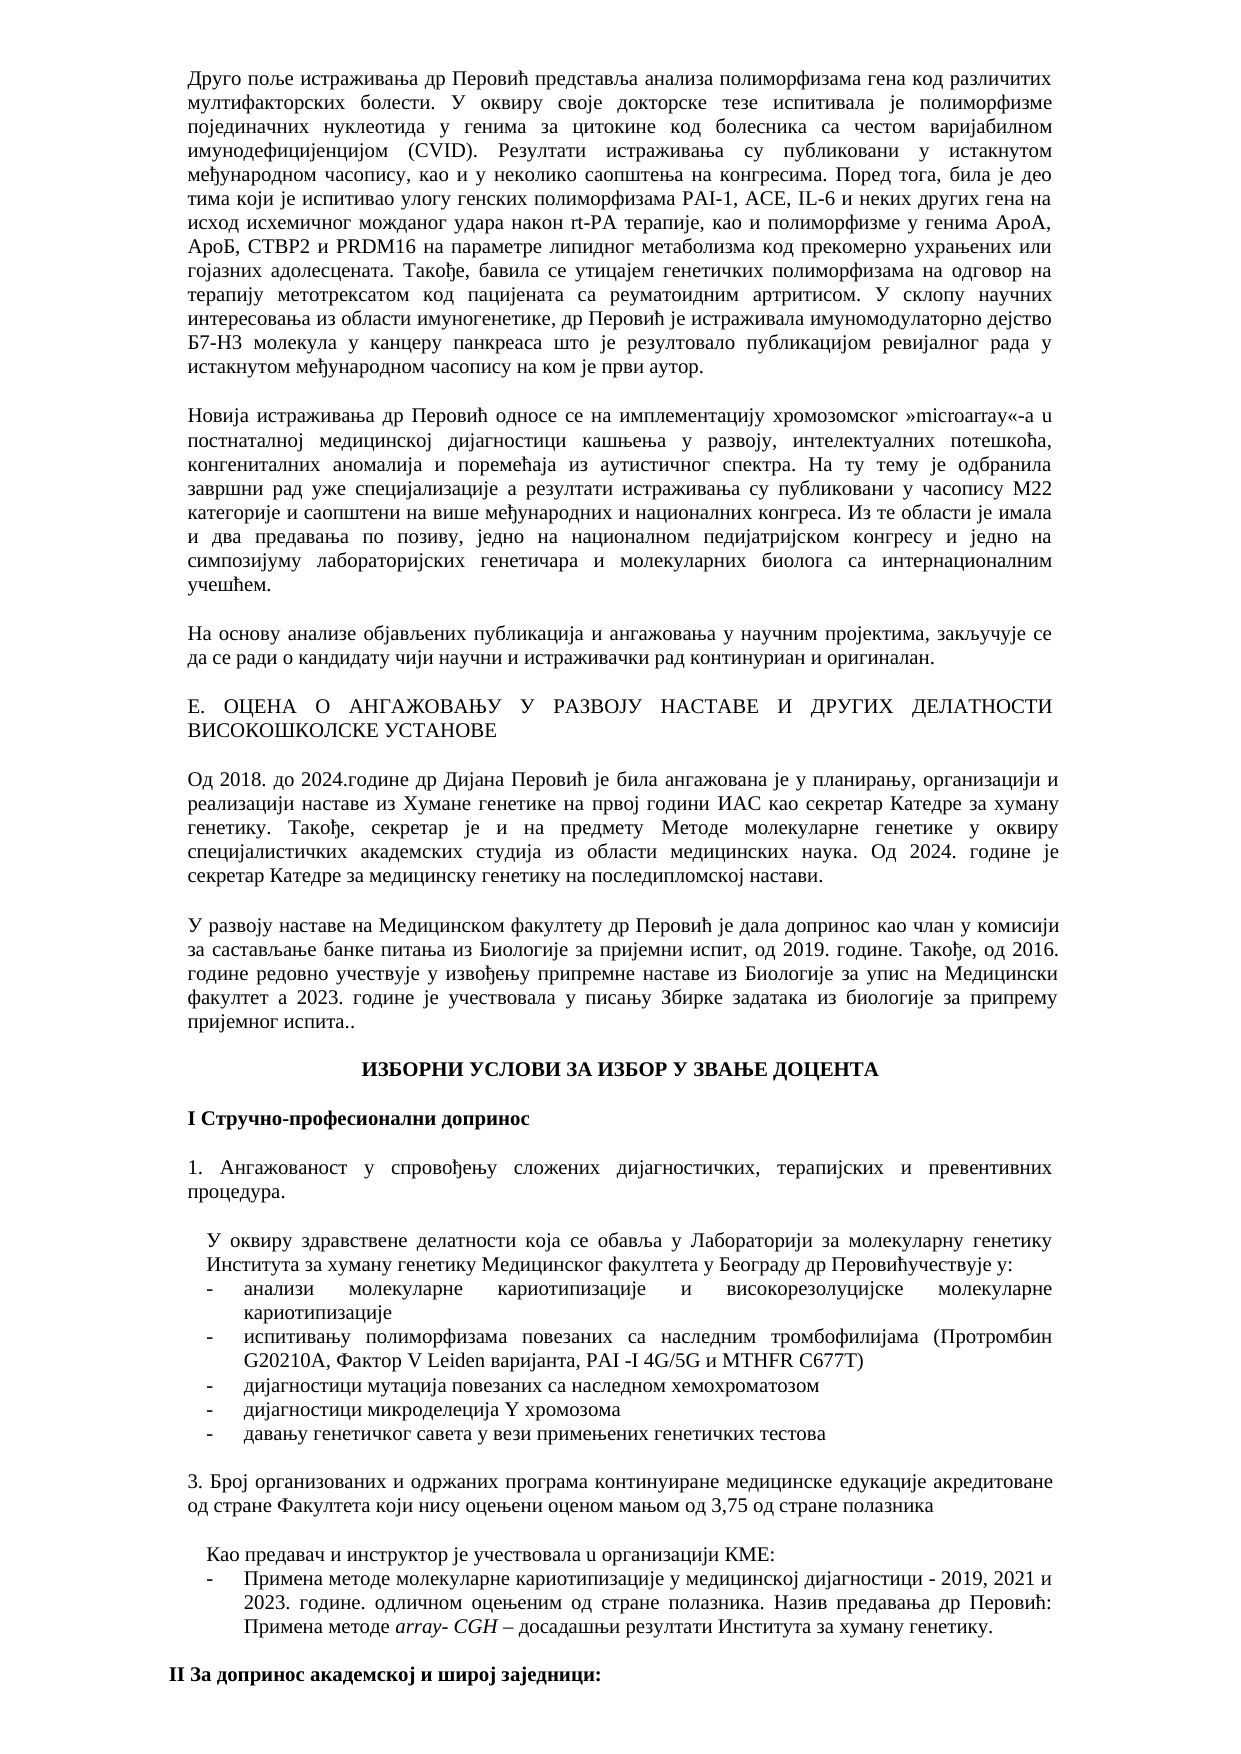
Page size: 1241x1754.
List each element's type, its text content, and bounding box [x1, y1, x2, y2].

text ИЗБОРНИ УСЛОВИ ЗА ИЗБОР У ЗВАЊЕ ДОЦЕНТА [187, 1057, 1053, 1081]
text Новија истраживања др Перовић односе се на имплементацију хромозомског »microarray«-a u постнаталној медицинској дијагностици кашњења у развоју, интелектуалних потешкоћа, конгениталних аномалија и поремећаја из аутистичног спектра. На ту тему је одбранила завршни рад уже специјализације а резултати истраживања су публиковани у часопису М22 категорије и саопштени на више међународних и националних конгреса. Из те области је имала и два предавања по позиву, једно на националном педијатријском конгресу и једно на симпозијуму лабораторијских генетичара и молекуларних биолога са интернационалним учешћем. [187, 403, 1053, 596]
text Од 2018. до 2024.године др Дијана Перовић је била ангажована је у планирању, организацији и реализацији наставе из Хумане генетике на првој години ИАС као секретар Катедре за хуману генетику. Такође, секретар је и на предмету Методе молекуларне генетике у оквиру специјалистичких академских студија из области медицинских наука. Од 2024. године је секретар Катедре за медицинску генетику на последипломској настави. [187, 767, 1059, 887]
text На основу анализе објављених публикација и ангажовања у научним пројектима, закључује се да се ради о кандидату чији научни и истраживачки рад континуриан и оригиналан. [187, 621, 1053, 669]
text II За допринос академској и широј заједници: [168, 1662, 1053, 1686]
text Е. ОЦЕНА О АНГАЖОВАЊУ У РАЗВОЈУ НАСТАВЕ И ДРУГИХ ДЕЛАТНОСТИ ВИСОКОШКОЛСКЕ УСТАНОВЕ [187, 694, 1053, 742]
list 3. Број организованих и одржаних програма континуиране медицинске едукације акредитоване од стране Факултета који нису оцењени оценом мањом од 3,75 од стране полазника [187, 1469, 1053, 1517]
list испитивању полиморфизама повезаних са наследним тромбофилијама (Протромбин G20210А, Фактор V Leiden варијанта, PAI -I 4G/5G и MTHFR C677Т) [206, 1324, 1053, 1372]
text 1. Ангажованост у спровођењу сложених дијагностичких, терапијских и превентивних процедура. [187, 1155, 1053, 1203]
text У развоју наставе на Медицинском факултету др Перовић је дала допринос као члан у комисији за састављање банке питања из Биологије за пријемни испит, од 2019. године. Такође, од 2016. године редовно учествује у извођењу припремне наставе из Биологије за упис на Медицински факултет а 2023. године је учествовала у писању Збирке задатака из биологије за припрему пријемног испита.. [187, 912, 1059, 1033]
text Као предавач и инструктор је учествовала u организацији КМЕ: [206, 1542, 1053, 1566]
text Друго поље истраживања др Перовић представља анализа полиморфизама гена код различитих мултифакторских болести. У оквиру своје докторске тезе испитивала је полиморфизме појединачних нуклеотида у генима за цитокине код болесника са честом варијабилном имунодефицијенцијом (CVID). Резултати истраживања су публиковани у истакнутом међународном часопису, као и у неколико саопштења на конгресима. Поред тога, била је део тима који је испитивао улогу генских полиморфизама PAI-1, ACE, IL-6 и неких других гена на исход исхемичног можданог удара након rt-PA терапије, као и полиморфизме у генима АpoА, АpoБ, CTBP2 и PRDM16 на параметре липидног метаболизма код прекомерно ухрањених или гојазних адолесцената. Такође, бавила се утицајем генетичких полиморфизама на одговор на терапију метотрексатом код пацијената са реуматоидним артритисом. У склопу научних интересовања из области имуногенетике, др Перовић је истраживала имуномодулаторно дејство Б7-H3 молекула у канцеру панкреаса што је резултовало публикацијом ревијалног рада у истакнутом међународном часопису на ком је први аутор. [187, 66, 1053, 378]
list давању генетичког савета у вези примењених генетичких тестова [206, 1421, 1053, 1445]
list анализи молекуларне кариотипизације и високорезолуцијске молекуларне кариотипизације [206, 1276, 1053, 1324]
list дијагностици мутација повезаних са наследном хемохроматозом [206, 1372, 1053, 1397]
list Примена методе молекуларне кариотипизације у медицинској дијагностици - 2019, 2021 и 2023. године. одличном оцењеним од стране полазника. Назив предавања др Перовић: Примена методе array- CGH – досадашњи резултати Института за хуману генетику. [206, 1566, 1053, 1638]
list У оквиру здравствене делатности која се обавља у Лабораторији за молекуларну генетику Института за хуману генетику Медицинског факултета у Београду др Перовићучествује у: [206, 1228, 1053, 1276]
text I Стручно-професионални допринос [187, 1106, 1053, 1130]
list дијагностици микроделеција Y хромозома [206, 1397, 1053, 1421]
